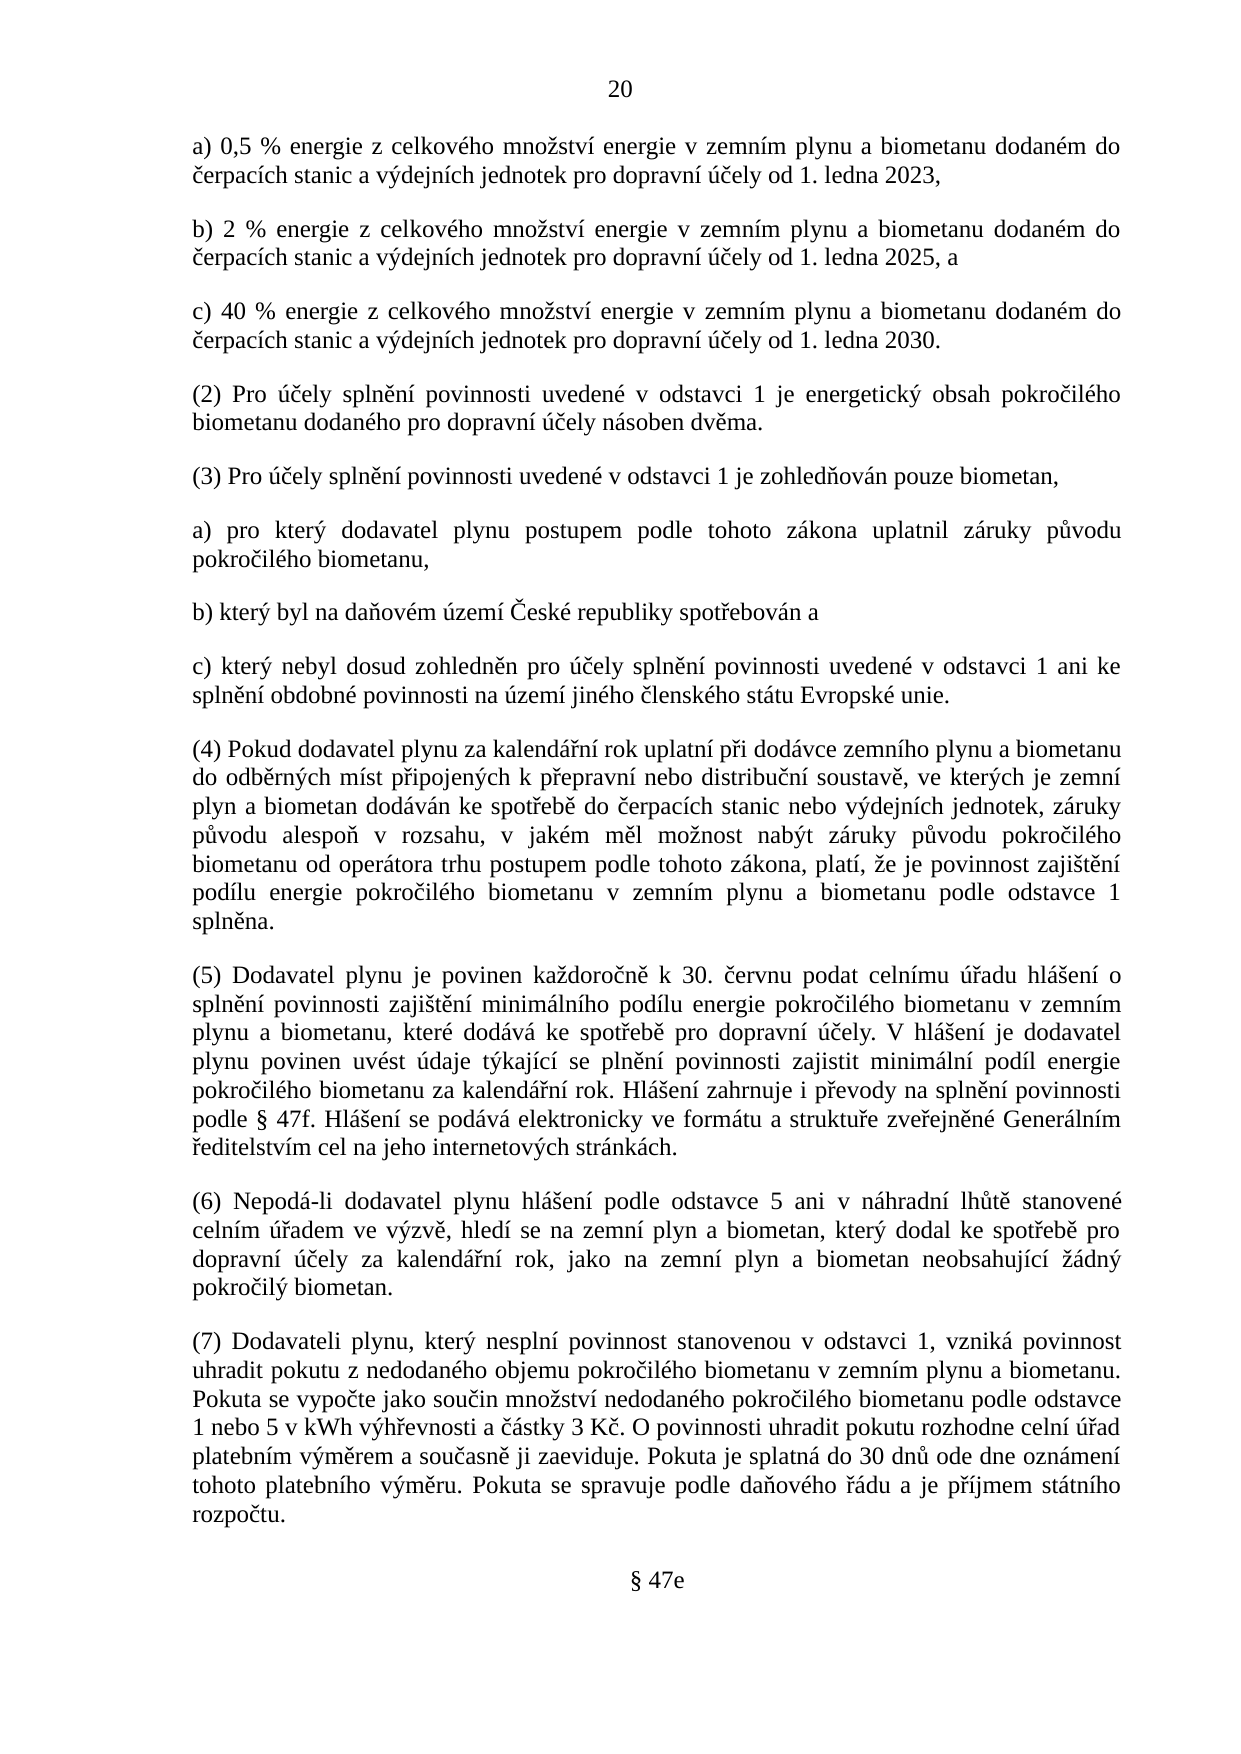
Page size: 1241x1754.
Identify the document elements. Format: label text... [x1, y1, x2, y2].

text (2) Pro účely splnění povinnosti uvedené v odstavci 1 je energetický obsah pokročilého biometanu dodaného pro dopravní účely násoben dvěma. [192, 379, 1122, 436]
text b) který byl na daňovém území České republiky spotřebován a [192, 597, 1122, 626]
text a) 0,5 % energie z celkového množství energie v zemním plynu a biometanu dodaném do čerpacích stanic a výdejních jednotek pro dopravní účely od 1. ledna 2023, [192, 131, 1122, 189]
text (6) Nepodá-li dodavatel plynu hlášení podle odstavce 5 ani v náhradní lhůtě stanovené celním úřadem ve výzvě, hledí se na zemní plyn a biometan, který dodal ke spotřebě pro dopravní účely za kalendářní rok, jako na zemní plyn a biometan neobsahující žádný pokročilý biometan. [192, 1186, 1122, 1301]
text (5) Dodavatel plynu je povinen každoročně k 30. červnu podat celnímu úřadu hlášení o splnění povinnosti zajištění minimálního podílu energie pokročilého biometanu v zemním plynu a biometanu, které dodává ke spotřebě pro dopravní účely. V hlášení je dodavatel plynu povinen uvést údaje týkající se plnění povinnosti zajistit minimální podíl energie pokročilého biometanu za kalendářní rok. Hlášení zahrnuje i převody na splnění povinnosti podle § 47f. Hlášení se podává elektronicky ve formátu a struktuře zveřejněné Generálním ředitelstvím cel na jeho internetových stránkách. [192, 960, 1122, 1161]
text c) který nebyl dosud zohledněn pro účely splnění povinnosti uvedené v odstavci 1 ani ke splnění obdobné povinnosti na území jiného členského státu Evropské unie. [192, 651, 1122, 709]
text (4) Pokud dodavatel plynu za kalendářní rok uplatní při dodávce zemního plynu a biometanu do odběrných míst připojených k přepravní nebo distribuční soustavě, ve kterých je zemní plyn a biometan dodáván ke spotřebě do čerpacích stanic nebo výdejních jednotek, záruky původu alespoň v rozsahu, v jakém měl možnost nabýt záruky původu pokročilého biometanu od operátora trhu postupem podle tohoto zákona, platí, že je povinnost zajištění podílu energie pokročilého biometanu v zemním plynu a biometanu podle odstavce 1 splněna. [192, 734, 1122, 935]
text (3) Pro účely splnění povinnosti uvedené v odstavci 1 je zohledňován pouze biometan, [192, 461, 1122, 490]
text a) pro který dodavatel plynu postupem podle tohoto zákona uplatnil záruky původu pokročilého biometanu, [192, 515, 1122, 572]
text § 47e [192, 1565, 1122, 1594]
text (7) Dodavateli plynu, který nesplní povinnost stanovenou v odstavci 1, vzniká povinnost uhradit pokutu z nedodaného objemu pokročilého biometanu v zemním plynu a biometanu. Pokuta se vypočte jako součin množství nedodaného pokročilého biometanu podle odstavce 1 nebo 5 v kWh výhřevnosti a částky 3 Kč. O povinnosti uhradit pokutu rozhodne celní úřad platebním výměrem a současně ji zaeviduje. Pokuta je splatná do 30 dnů ode dne oznámení tohoto platebního výměru. Pokuta se spravuje podle daňového řádu a je příjmem státního rozpočtu. [192, 1326, 1122, 1527]
text b) 2 % energie z celkového množství energie v zemním plynu a biometanu dodaném do čerpacích stanic a výdejních jednotek pro dopravní účely od 1. ledna 2025, a [192, 214, 1122, 271]
text c) 40 % energie z celkového množství energie v zemním plynu a biometanu dodaném do čerpacích stanic a výdejních jednotek pro dopravní účely od 1. ledna 2030. [192, 296, 1122, 354]
